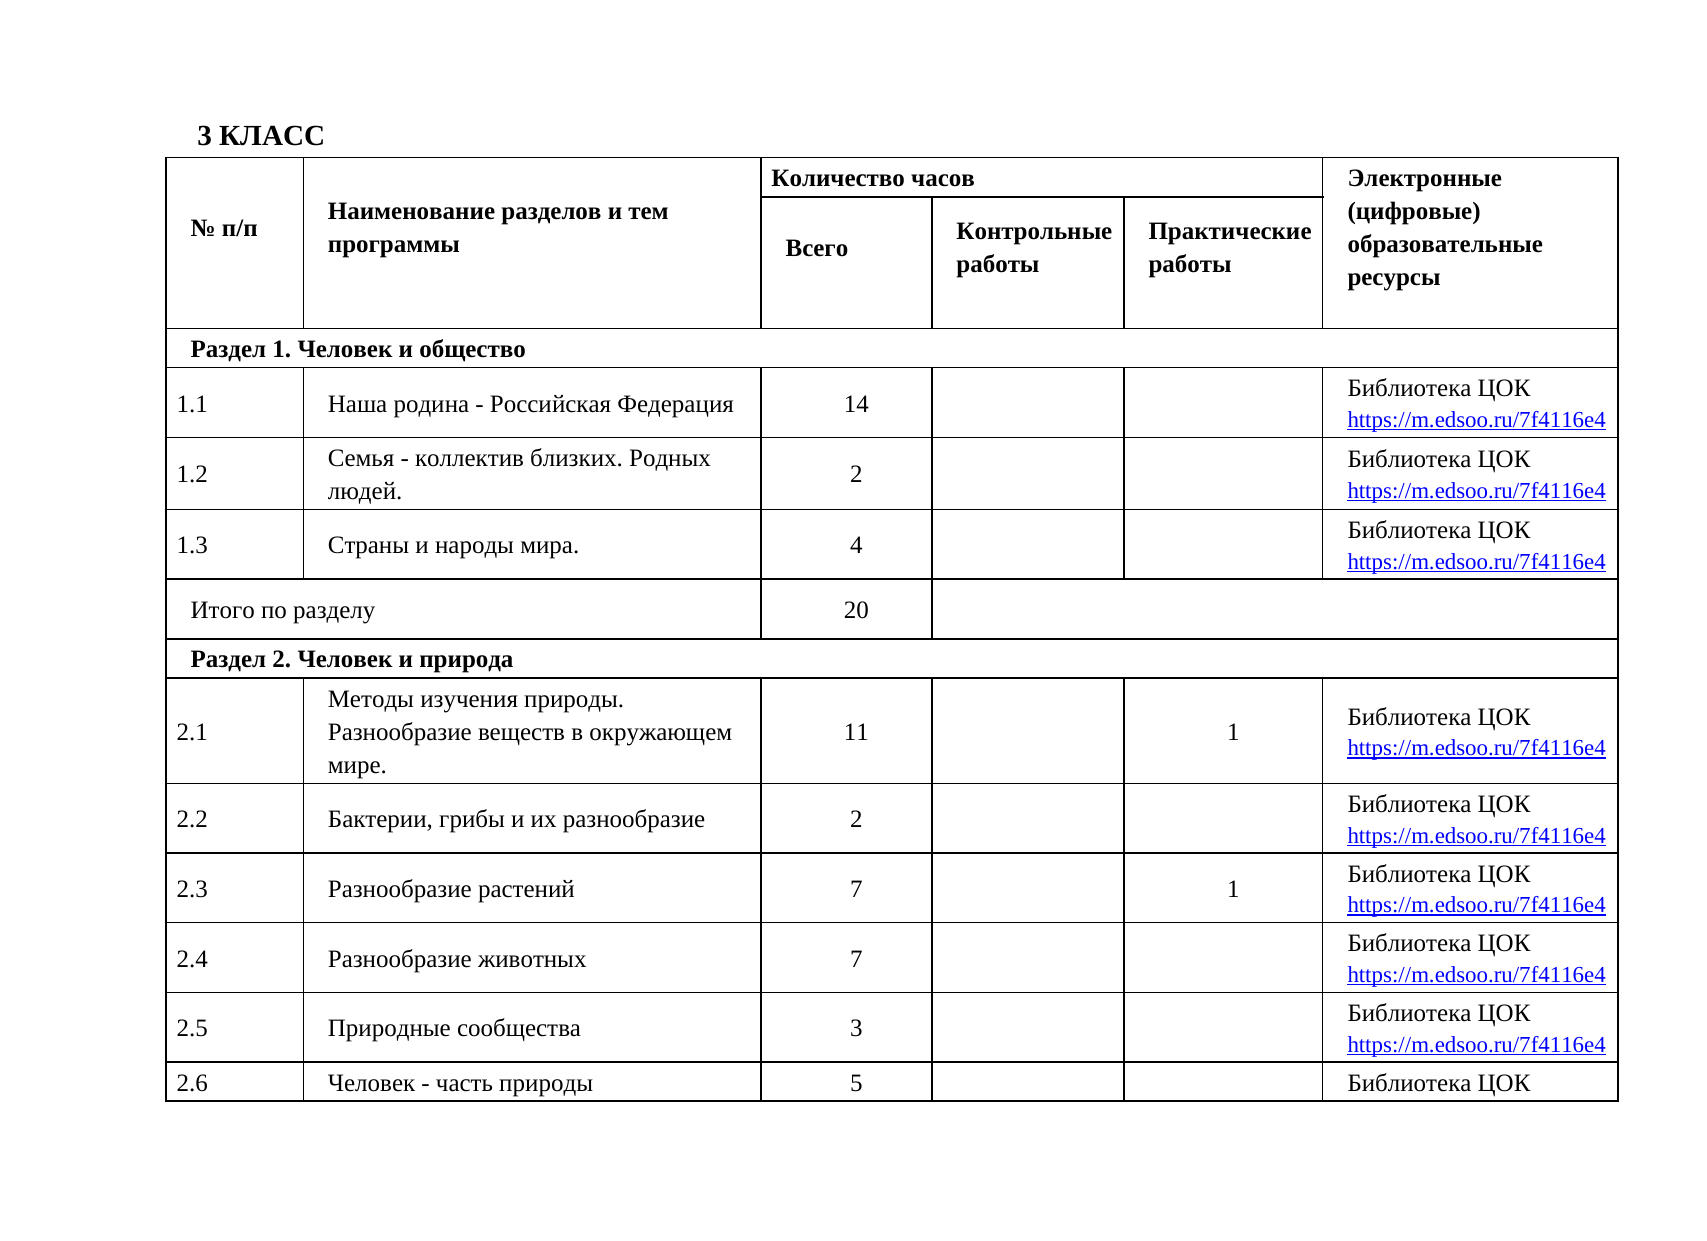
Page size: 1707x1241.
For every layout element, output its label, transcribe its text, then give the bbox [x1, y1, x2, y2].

table_cell [933, 1063, 1123, 1100]
table_cell 4 [762, 510, 931, 578]
table_cell [933, 854, 1123, 922]
table_cell 1.2 [167, 438, 303, 509]
table_cell [1125, 438, 1322, 509]
table_cell 7 [762, 923, 931, 991]
table_cell 2 [762, 438, 931, 509]
table_cell [933, 993, 1123, 1061]
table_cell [1323, 1063, 1617, 1100]
table_cell Раздел 1. Человек и общество [167, 329, 1617, 367]
table_cell [933, 923, 1123, 991]
table_cell 3 [762, 993, 931, 1061]
table_cell 2.4 [167, 923, 303, 991]
table_cell [1125, 510, 1322, 578]
table_cell 2.6 [167, 1063, 303, 1100]
table_cell [933, 438, 1123, 509]
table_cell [1323, 993, 1617, 1061]
table_cell Контрольные работы [933, 198, 1123, 327]
text 3 КЛАСС [190, 118, 1618, 152]
table_cell Библиотека ЦОК https://m.edsoo.ru/7f4116e4 [1323, 854, 1617, 922]
table_cell [933, 679, 1123, 783]
table_cell 2.3 [167, 854, 303, 922]
table_cell 5 [762, 1063, 931, 1100]
table_cell 1.3 [167, 510, 303, 578]
table_header № п/п [167, 158, 303, 327]
table_cell Методы изучения природы. Разнообразие веществ в окружающем мире. [304, 679, 760, 783]
table_cell [1125, 368, 1322, 436]
table_cell 2 [762, 784, 931, 852]
table_cell Разнообразие растений [304, 854, 760, 922]
table_cell 20 [762, 580, 931, 638]
table_cell 14 [762, 368, 931, 436]
table_cell Раздел 2. Человек и природа [167, 640, 1617, 677]
table_cell [1125, 1063, 1322, 1100]
table_cell Разнообразие животных [304, 923, 760, 991]
table_cell Бактерии, грибы и их разнообразие [304, 784, 760, 852]
table_cell [1125, 784, 1322, 852]
table_cell Итого по разделу [167, 580, 760, 638]
table_cell 2.1 [167, 679, 303, 783]
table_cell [304, 1063, 760, 1100]
table_cell [933, 368, 1123, 436]
table_cell [933, 784, 1123, 852]
table_cell Наша родина - Российская Федерация [304, 368, 760, 436]
table_cell Всего [762, 198, 931, 327]
table_cell 2.2 [167, 784, 303, 852]
table_cell 2.5 [167, 993, 303, 1061]
table_header Наименование разделов и тем программы [304, 158, 760, 327]
table_cell Библиотека ЦОК https://m.edsoo.ru/7f4116e4 [1323, 784, 1617, 852]
table_cell 1 [1125, 679, 1322, 783]
table_cell [933, 510, 1123, 578]
table_cell Природные сообщества [304, 993, 760, 1061]
table_cell 7 [762, 854, 931, 922]
table_cell Семья - коллектив близких. Родных людей. [304, 438, 760, 509]
table_cell Библиотека ЦОК https://m.edsoo.ru/7f4116e4 [1323, 510, 1617, 578]
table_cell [1323, 923, 1617, 991]
table_header Электронные (цифровые) образовательные ресурсы [1323, 158, 1617, 327]
table_cell Библиотека ЦОК https://m.edsoo.ru/7f4116e4 [1323, 438, 1617, 509]
table_cell Библиотека ЦОК https://m.edsoo.ru/7f4116e4 [1323, 679, 1617, 783]
table_cell [1125, 923, 1322, 991]
table_cell [1125, 993, 1322, 1061]
table_cell 11 [762, 679, 931, 783]
table_cell 1.1 [167, 368, 303, 436]
table_cell [933, 580, 1617, 638]
table_cell 1 [1125, 854, 1322, 922]
table_cell Страны и народы мира. [304, 510, 760, 578]
table_header Количество часов [762, 158, 1322, 196]
table_cell Библиотека ЦОК https://m.edsoo.ru/7f4116e4 [1323, 368, 1617, 436]
table_cell Практические работы [1125, 198, 1322, 327]
